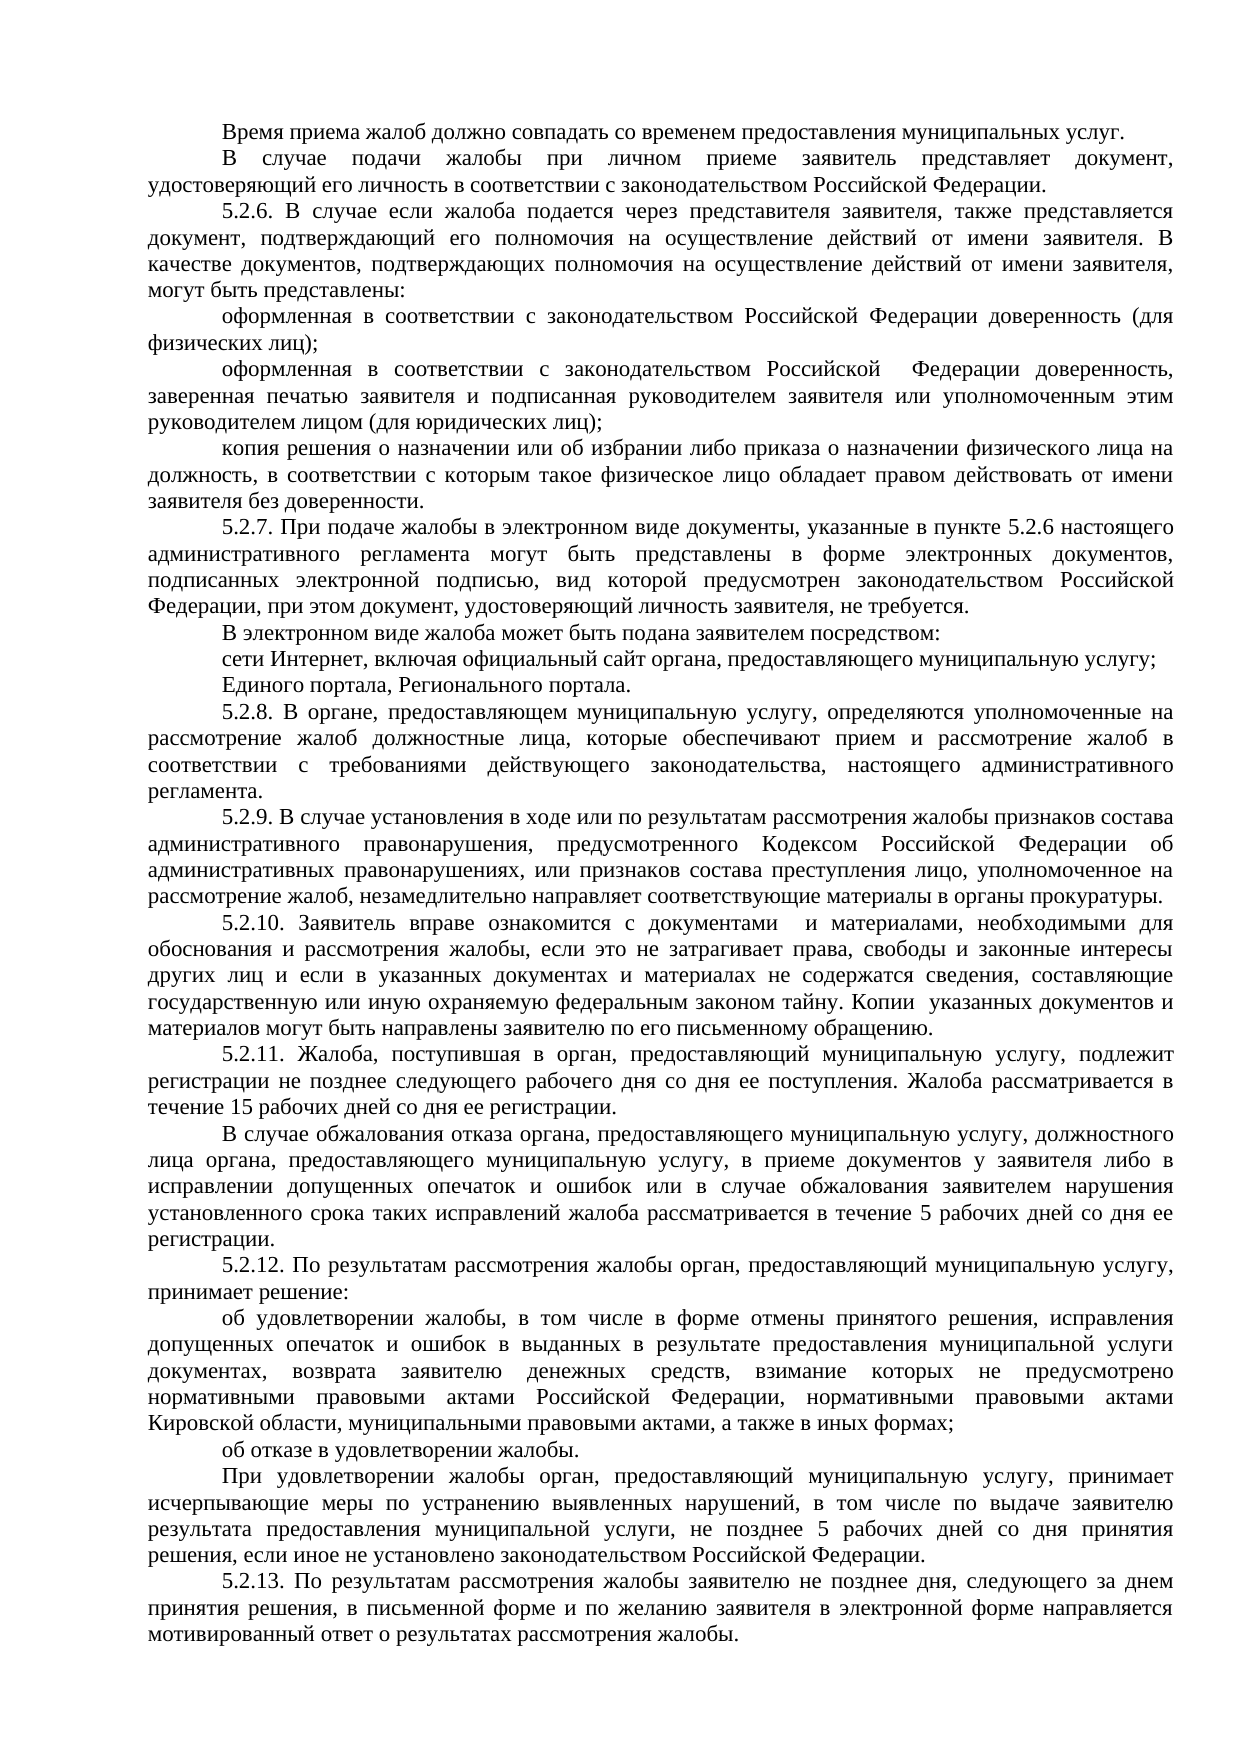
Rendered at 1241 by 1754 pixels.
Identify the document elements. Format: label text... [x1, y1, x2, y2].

text В случае обжалования отказа органа, предоставляющего муниципальную услугу, должностного лица органа, предоставляющего муниципальную услугу, в приеме документов у заявителя либо в исправлении допущенных опечаток и ошибок или в случае обжалования заявителем нарушения установленного срока таких исправлений жалоба рассматривается в течение 5 рабочих дней со дня ее регистрации. [148, 1119, 1175, 1251]
text сети Интернет, включая официальный сайт органа, предоставляющего муниципальную услугу; [148, 645, 1175, 672]
text 5.2.10. Заявитель вправе ознакомится с документами и материалами, необходимыми для обоснования и рассмотрения жалобы, если это не затрагивает права, свободы и законные интересы других лиц и если в указанных документах и материалах не содержатся сведения, составляющие государственную или иную охраняемую федеральным законом тайну. Копии указанных документов и материалов могут быть направлены заявителю по его письменному обращению. [148, 909, 1175, 1041]
text оформленная в соответствии с законодательством Российской Федерации доверенность, заверенная печатью заявителя и подписанная руководителем заявителя или уполномоченным этим руководителем лицом (для юридических лиц); [148, 355, 1175, 434]
text 5.2.12. По результатам рассмотрения жалобы орган, предоставляющий муниципальную услугу, принимает решение: [148, 1251, 1175, 1304]
text В случае подачи жалобы при личном приеме заявитель представляет документ, удостоверяющий его личность в соответствии с законодательством Российской Федерации. [148, 144, 1175, 197]
text оформленная в соответствии с законодательством Российской Федерации доверенность (для физических лиц); [148, 303, 1175, 355]
text Время приема жалоб должно совпадать со временем предоставления муниципальных услуг. [148, 118, 1175, 144]
text При удовлетворении жалобы орган, предоставляющий муниципальную услугу, принимает исчерпывающие меры по устранению выявленных нарушений, в том числе по выдаче заявителю результата предоставления муниципальной услуги, не позднее 5 рабочих дней со дня принятия решения, если иное не установлено законодательством Российской Федерации. [148, 1462, 1175, 1568]
text 5.2.9. В случае установления в ходе или по результатам рассмотрения жалобы признаков состава административного правонарушения, предусмотренного Кодексом Российской Федерации об административных правонарушениях, или признаков состава преступления лицо, уполномоченное на рассмотрение жалоб, незамедлительно направляет соответствующие материалы в органы прокуратуры. [148, 803, 1175, 909]
text 5.2.13. По результатам рассмотрения жалобы заявителю не позднее дня, следующего за днем принятия решения, в письменной форме и по желанию заявителя в электронной форме направляется мотивированный ответ о результатах рассмотрения жалобы. [148, 1568, 1175, 1647]
text 5.2.7. При подаче жалобы в электронном виде документы, указанные в пункте 5.2.6 настоящего административного регламента могут быть представлены в форме электронных документов, подписанных электронной подписью, вид которой предусмотрен законодательством Российской Федерации, при этом документ, удостоверяющий личность заявителя, не требуется. [148, 513, 1175, 619]
text копия решения о назначении или об избрании либо приказа о назначении физического лица на должность, в соответствии с которым такое физическое лицо обладает правом действовать от имени заявителя без доверенности. [148, 434, 1175, 513]
text об отказе в удовлетворении жалобы. [148, 1436, 1175, 1462]
text 5.2.11. Жалоба, поступившая в орган, предоставляющий муниципальную услугу, подлежит регистрации не позднее следующего рабочего дня со дня ее поступления. Жалоба рассматривается в течение 15 рабочих дней со дня ее регистрации. [148, 1041, 1175, 1119]
text 5.2.6. В случае если жалоба подается через представителя заявителя, также представляется документ, подтверждающий его полномочия на осуществление действий от имени заявителя. В качестве документов, подтверждающих полномочия на осуществление действий от имени заявителя, могут быть представлены: [148, 197, 1175, 303]
text Единого портала, Регионального портала. [148, 672, 1175, 698]
text об удовлетворении жалобы, в том числе в форме отмены принятого решения, исправления допущенных опечаток и ошибок в выданных в результате предоставления муниципальной услуги документах, возврата заявителю денежных средств, взимание которых не предусмотрено нормативными правовыми актами Российской Федерации, нормативными правовыми актами Кировской области, муниципальными правовыми актами, а также в иных формах; [148, 1304, 1175, 1436]
text В электронном виде жалоба может быть подана заявителем посредством: [148, 619, 1175, 645]
text 5.2.8. В органе, предоставляющем муниципальную услугу, определяются уполномоченные на рассмотрение жалоб должностные лица, которые обеспечивают прием и рассмотрение жалоб в соответствии с требованиями действующего законодательства, настоящего административного регламента. [148, 698, 1175, 803]
